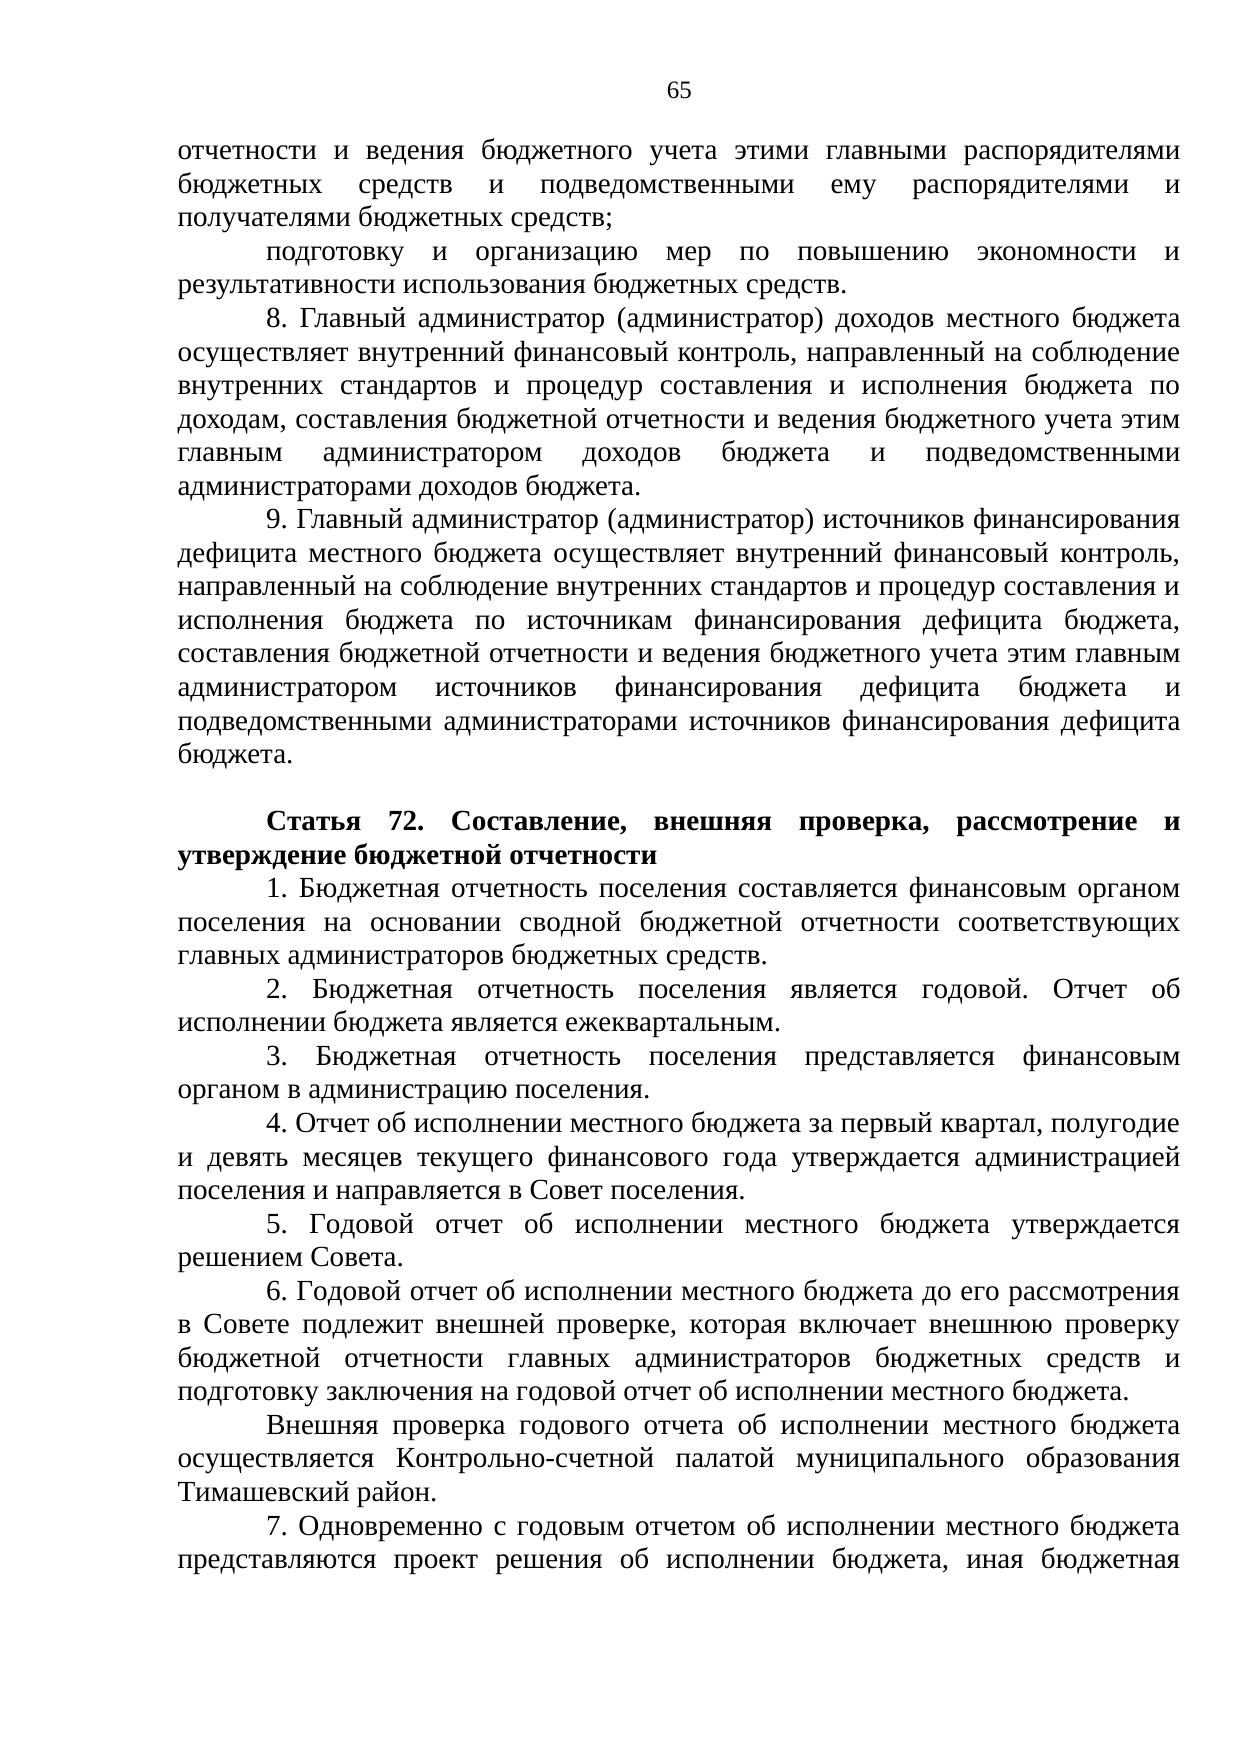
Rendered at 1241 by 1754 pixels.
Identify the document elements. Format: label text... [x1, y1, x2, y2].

text Статья 72. Составление, внешняя проверка, рассмотрение и утверждение бюджетной отчетности [177, 803, 1181, 870]
text 9. Главный администратор (администратор) источников финансирования дефицита местного бюджета осуществляет внутренний финансовый контроль, направленный на соблюдение внутренних стандартов и процедур составления и исполнения бюджета по источникам финансирования дефицита бюджета, составления бюджетной отчетности и ведения бюджетного учета этим главным администратором источников финансирования дефицита бюджета и подведомственными администраторами источников финансирования дефицита бюджета. [177, 501, 1181, 770]
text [177, 1508, 1181, 1575]
text 1. Бюджетная отчетность поселения составляется финансовым органом поселения на основании сводной бюджетной отчетности соответствующих главных администраторов бюджетных средств. [177, 870, 1181, 971]
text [177, 132, 1181, 233]
text 2. Бюджетная отчетность поселения является годовой. Отчет об исполнении бюджета является ежеквартальным. [177, 971, 1181, 1038]
text 8. Главный администратор (администратор) доходов местного бюджета осуществляет внутренний финансовый контроль, направленный на соблюдение внутренних стандартов и процедур составления и исполнения бюджета по доходам, составления бюджетной отчетности и ведения бюджетного учета этим главным администратором доходов бюджета и подведомственными администраторами доходов бюджета. [177, 300, 1181, 501]
text Внешняя проверка годового отчета об исполнении местного бюджета осуществляется Контрольно-счетной палатой муниципального образования Тимашевский район. [177, 1407, 1181, 1508]
text 4. Отчет об исполнении местного бюджета за первый квартал, полугодие и девять месяцев текущего финансового года утверждается администрацией поселения и направляется в Совет поселения. [177, 1105, 1181, 1206]
text 3. Бюджетная отчетность поселения представляется финансовым органом в администрацию поселения. [177, 1038, 1181, 1105]
text подготовку и организацию мер по повышению экономности и результативности использования бюджетных средств. [177, 233, 1181, 300]
text 5. Годовой отчет об исполнении местного бюджета утверждается решением Совета. [177, 1206, 1181, 1273]
text 6. Годовой отчет об исполнении местного бюджета до его рассмотрения в Совете подлежит внешней проверке, которая включает внешнюю проверку бюджетной отчетности главных администраторов бюджетных средств и подготовку заключения на годовой отчет об исполнении местного бюджета. [177, 1273, 1181, 1407]
